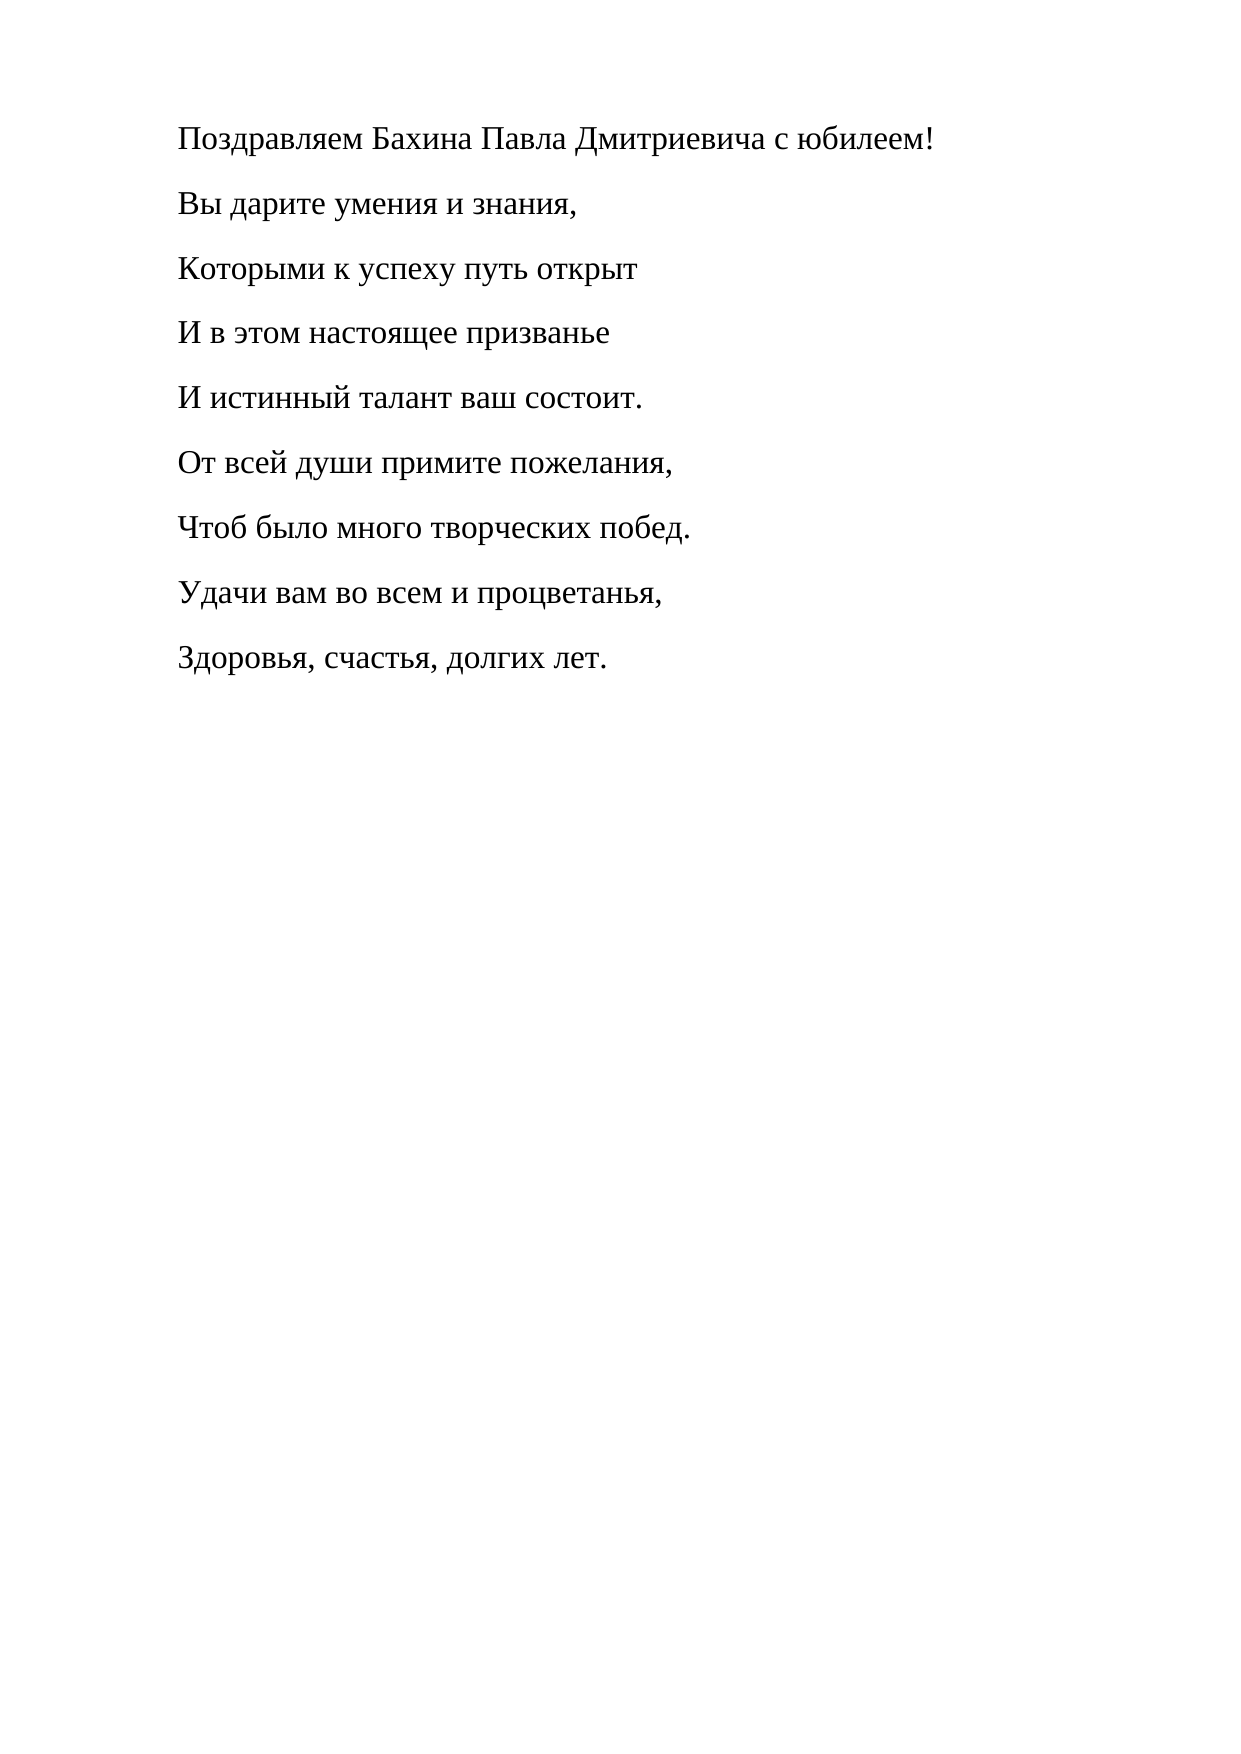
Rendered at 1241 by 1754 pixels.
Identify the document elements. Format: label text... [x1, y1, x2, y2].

text Поздравляем Бахина Павла Дмитриевича с юбилеем! [177, 118, 1152, 156]
text Здоровья, счастья, долгих лет. [177, 637, 1152, 676]
text Удачи вам во всем и процветанья, [177, 572, 1152, 611]
text И истинный талант ваш состоит. [177, 378, 1152, 416]
text Которыми к успеху путь открыт [177, 248, 1152, 286]
text От всей души примите пожелания, [177, 443, 1152, 481]
text И в этом настоящее призванье [177, 313, 1152, 351]
text Вы дарите умения и знания, [177, 183, 1152, 221]
text Чтоб было много творческих побед. [177, 507, 1152, 546]
